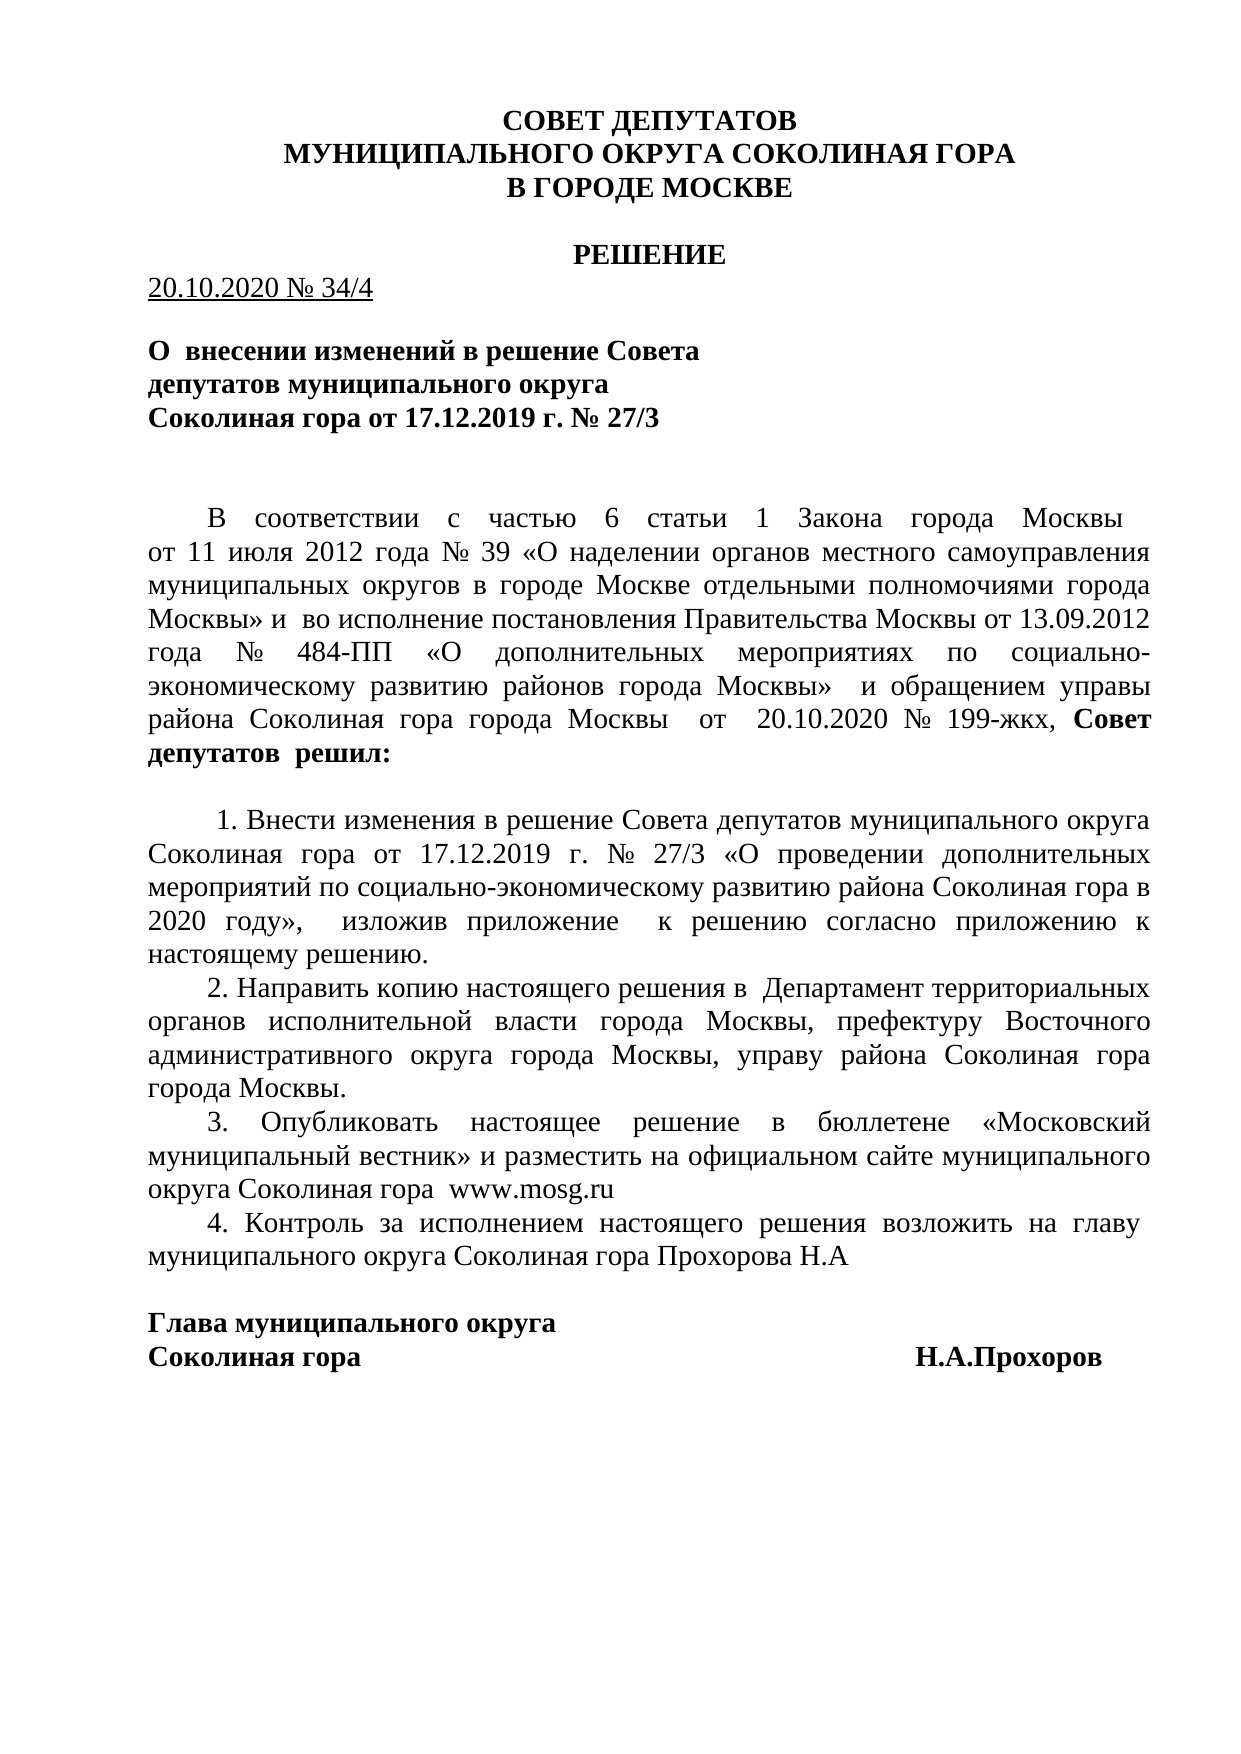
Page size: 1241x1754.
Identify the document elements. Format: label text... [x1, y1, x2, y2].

text В соответствии с частью 6 статьи 1 Закона города Москвы от 11 июля 2012 года № 39 «О наделении органов местного самоуправления муниципальных округов в городе Москве отдельными полномочиями города Москвы» и во исполнение постановления Правительства Москвы от 13.09.2012 года № 484-ПП «О дополнительных мероприятиях по социально-экономическому развитию районов города Москвы» и обращением управы района Соколиная гора города Москвы от 20.10.2020 № 199-жкх, Совет депутатов решил: [148, 500, 1152, 769]
text СОВЕТ ДЕПУТАТОВ [148, 103, 1152, 136]
text Соколиная гора Н.А.Прохоров [148, 1339, 1152, 1372]
text РЕШЕНИЕ [148, 237, 1152, 270]
text 4. Контроль за исполнением настоящего решения возложить на главу муниципального округа Соколиная гора Прохорова Н.А [148, 1205, 1141, 1272]
text О внесении изменений в решение Совета [148, 333, 1152, 366]
text 20.10.2020 № 34/4 [148, 270, 1152, 304]
text 1. Внести изменения в решение Совета депутатов муниципального округа Соколиная гора от 17.12.2019 г. № 27/3 «О проведении дополнительных мероприятий по социально-экономическому развитию района Соколиная гора в 2020 году», изложив приложение к решению согласно приложению к настоящему решению. [148, 802, 1152, 970]
text 3. Опубликовать настоящее решение в бюллетене «Московский муниципальный вестник» и разместить на официальном сайте муниципального округа Соколиная гора www.mosg.ru [148, 1104, 1152, 1205]
text депутатов муниципального округа [148, 366, 1152, 400]
text МУНИЦИПАЛЬНОГО ОКРУГА СОКОЛИНАЯ ГОРА [148, 136, 1152, 170]
text В ГОРОДЕ МОСКВЕ [148, 170, 1152, 203]
text Глава муниципального округа [148, 1305, 1152, 1339]
text 2. Направить копию настоящего решения в Департамент территориальных органов исполнительной власти города Москвы, префектуру Восточного административного округа города Москвы, управу района Соколиная гора города Москвы. [148, 970, 1152, 1104]
text Соколиная гора от 17.12.2019 г. № 27/3 [148, 400, 1152, 433]
